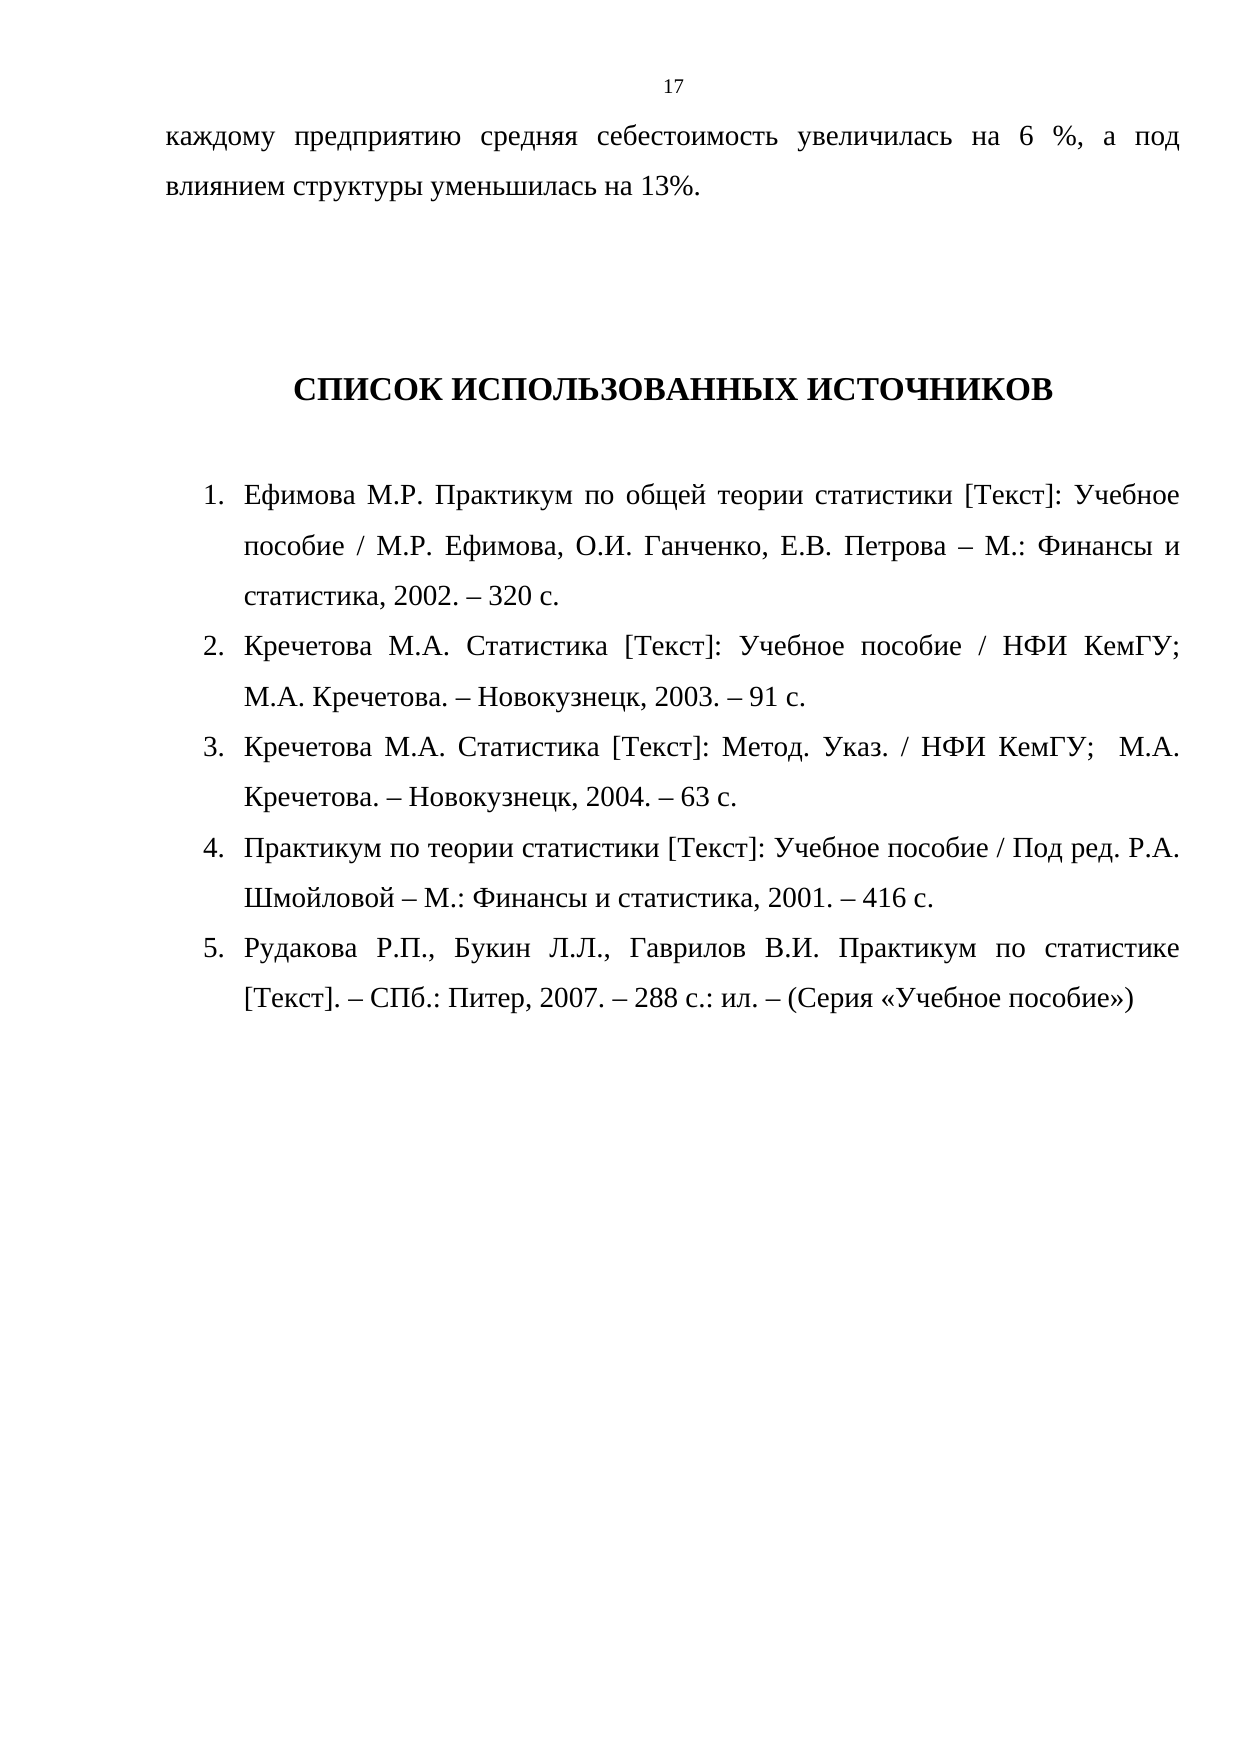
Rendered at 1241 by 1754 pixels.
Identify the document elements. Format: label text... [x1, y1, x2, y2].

title Список использованных источников [165, 370, 1181, 408]
title Практикум по теории статистики [Текст]: Учебное пособие / Под ред. Р.А. Шмойловой – М.: Финансы и статистика, 2001. – 416 с. [203, 830, 1181, 913]
title Ефимова М.Р. Практикум по общей теории статистики [Текст]: Учебное пособие / М.Р. Ефимова, О.И. Ганченко, Е.В. Петрова – М.: Финансы и статистика, 2002. – 320 с. [203, 477, 1181, 612]
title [165, 118, 1181, 202]
title Рудакова Р.П., Букин Л.Л., Гаврилов В.И. Практикум по статистике [Текст]. – СПб.: Питер, 2007. – 288 с.: ил. – (Серия «Учебное пособие») [203, 930, 1181, 1014]
title Кречетова М.А. Статистика [Текст]: Учебное пособие / НФИ КемГУ; М.А. Кречетова. – Новокузнецк, 2003. – 91 с. [203, 628, 1181, 712]
title Кречетова М.А. Статистика [Текст]: Метод. Указ. / НФИ КемГУ; М.А. Кречетова. – Новокузнецк, 2004. – 63 с. [203, 729, 1181, 813]
